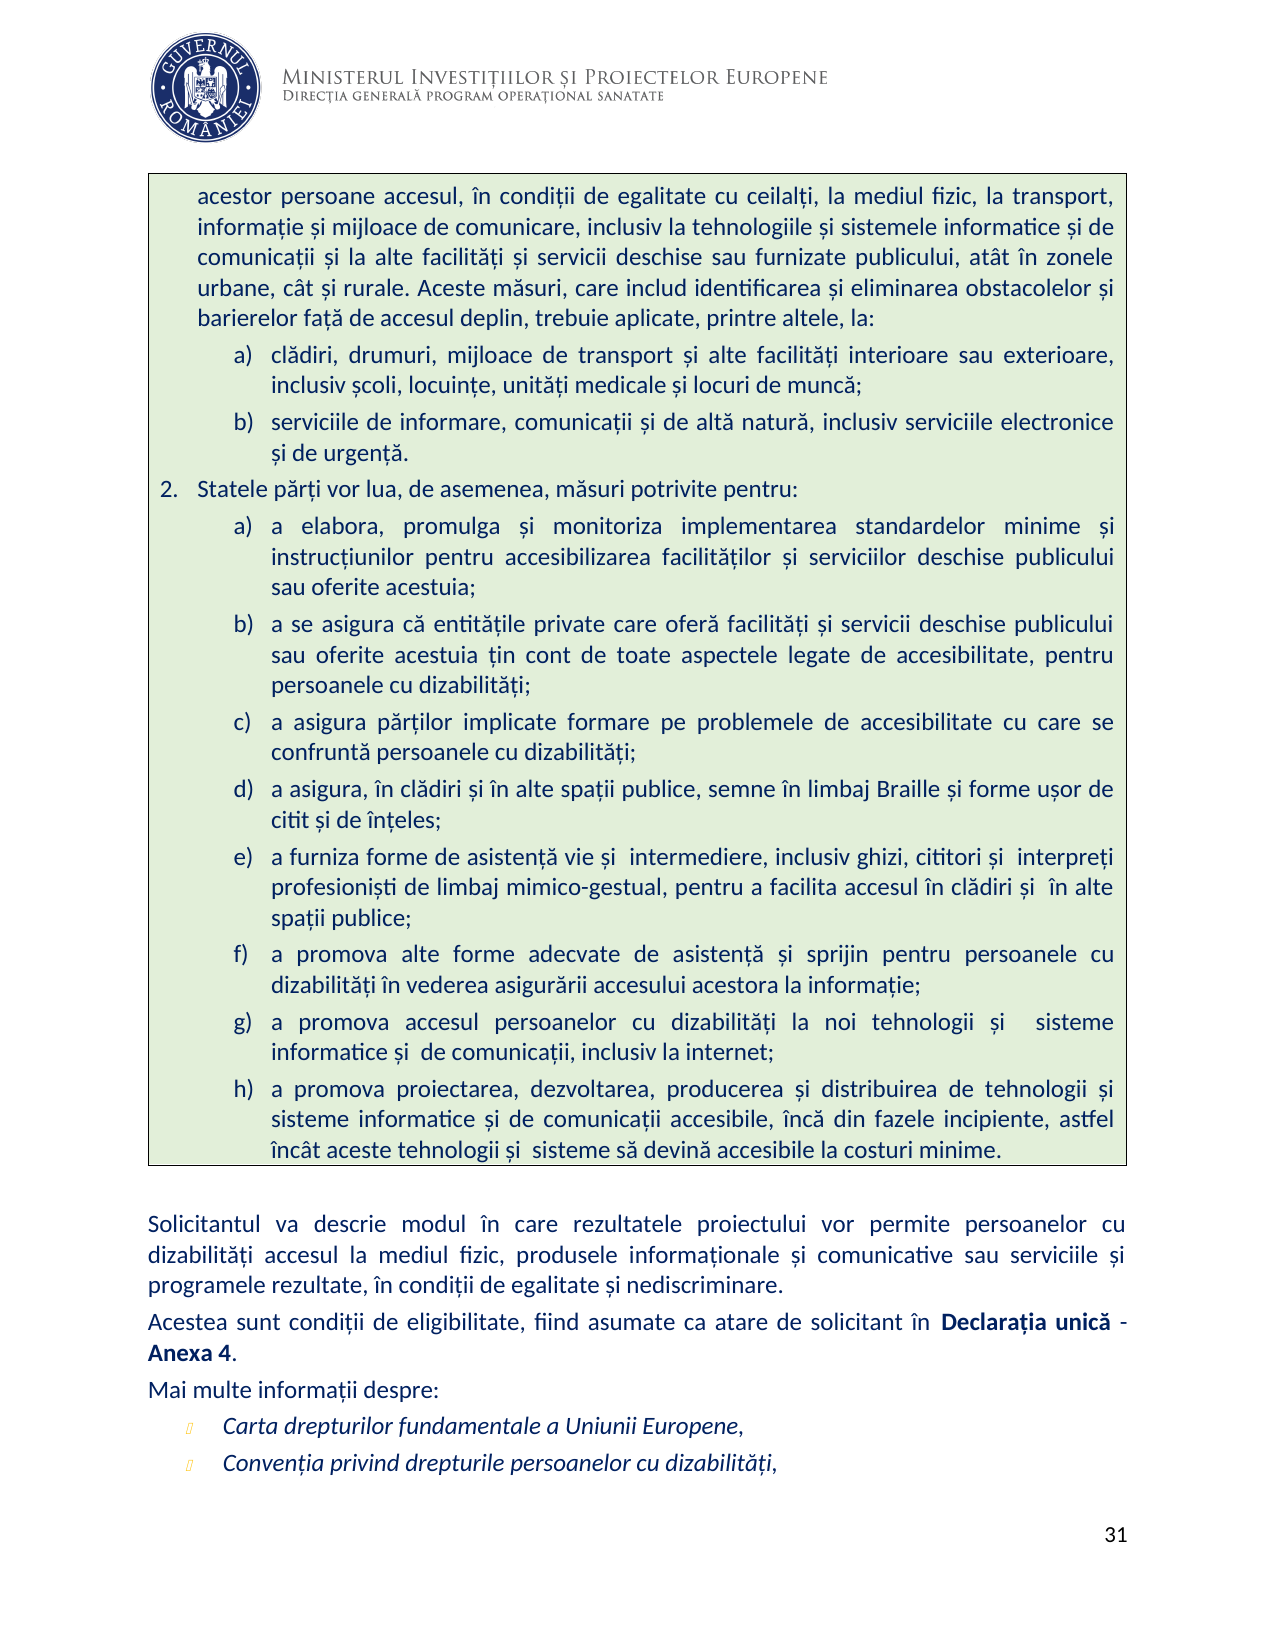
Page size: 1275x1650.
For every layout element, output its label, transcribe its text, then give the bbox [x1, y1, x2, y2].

list Convenția privind drepturile persoanelor cu dizabilități, [185, 1447, 1127, 1478]
text Acestea sunt condiții de eligibilitate, fiind asumate ca atare de solicitant în Declarația unică - Anexa 4. [148, 1306, 1127, 1367]
text Mai multe informații despre: [148, 1374, 1127, 1404]
list Carta drepturilor fundamentale a Uniunii Europene, [185, 1411, 1127, 1441]
text Solicitantul va descrie modul în care rezultatele proiectului vor permite persoanelor cu dizabilități accesul la mediul fizic, produsele informaționale și comunicative sau serviciile și programele rezultate, în condiții de egalitate și nediscriminare. [148, 1209, 1127, 1300]
picture [147, 29, 852, 145]
